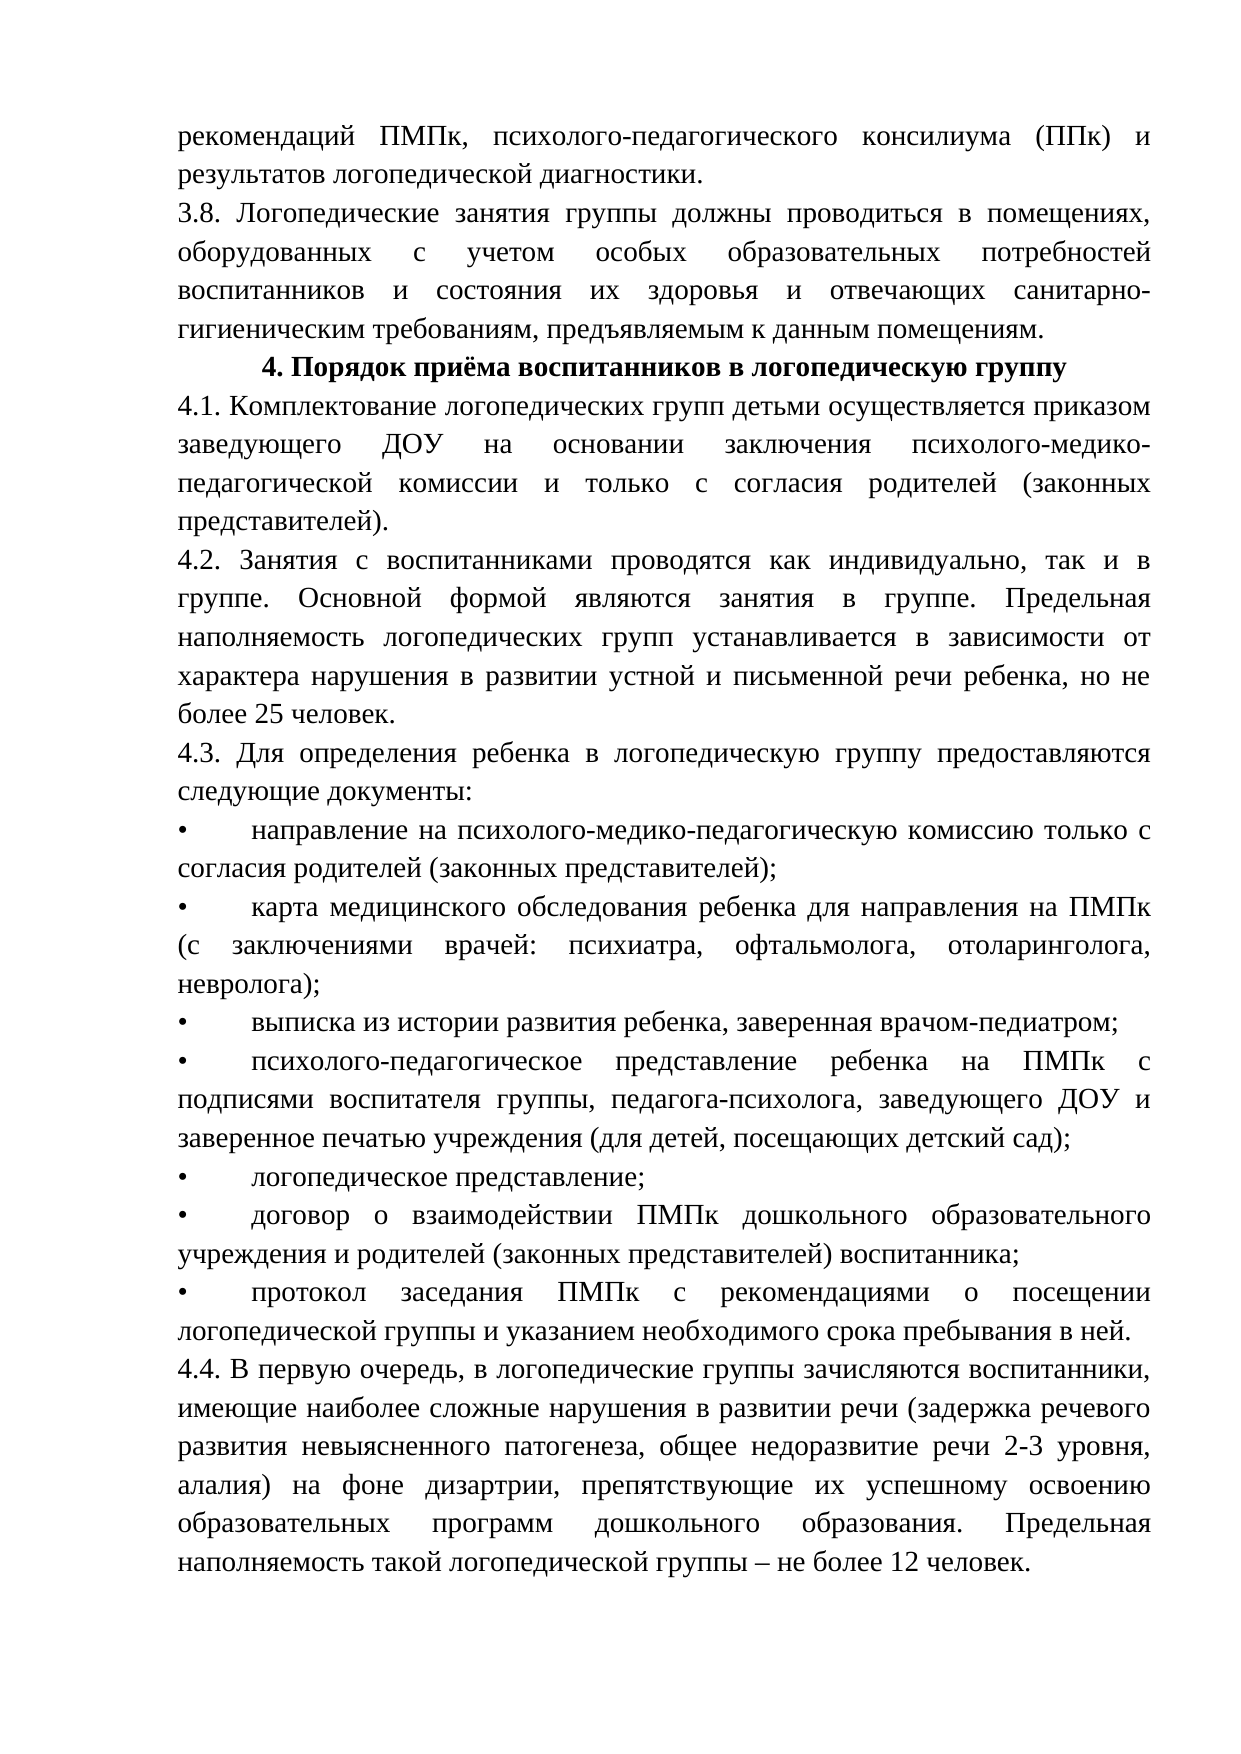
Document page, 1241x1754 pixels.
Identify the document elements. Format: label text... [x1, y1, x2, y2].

text • протокол заседания ПМПк с рекомендациями о посещении логопедической группы и указанием необходимого срока пребывания в ней. [177, 1274, 1152, 1346]
text 4.2. Занятия с воспитанниками проводятся как индивидуально, так и в группе. Основной формой являются занятия в группе. Предельная наполняемость логопедических групп устанавливается в зависимости от характера нарушения в развитии устной и письменной речи ребенка, но не более 25 человек. [177, 542, 1152, 730]
text 4.1. Комплектование логопедических групп детьми осуществляется приказом заведующего ДОУ на основании заключения психолого-медико-педагогической комиссии и только с согласия родителей (законных представителей). [177, 388, 1152, 537]
text • направление на психолого-медико-педагогическую комиссию только с согласия родителей (законных представителей); [177, 812, 1152, 884]
text • договор о взаимодействии ПМПк дошкольного образовательного учреждения и родителей (законных представителей) воспитанника; [177, 1197, 1152, 1269]
text • выписка из истории развития ребенка, заверенная врачом-педиатром; [177, 1004, 1152, 1038]
text • логопедическое представление; [177, 1159, 1152, 1192]
text 4. Порядок приёма воспитанников в логопедическую группу [177, 349, 1152, 383]
text 3.8. Логопедические занятия группы должны проводиться в помещениях, оборудованных с учетом особых образовательных потребностей воспитанников и состояния их здоровья и отвечающих санитарно-гигиеническим требованиям, предъявляемым к данным помещениям. [177, 195, 1152, 344]
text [177, 118, 1152, 190]
text 4.4. В первую очередь, в логопедические группы зачисляются воспитанники, имеющие наиболее сложные нарушения в развитии речи (задержка речевого развития невыясненного патогенеза, общее недоразвитие речи 2-3 уровня, алалия) на фоне дизартрии, препятствующие их успешному освоению образовательных программ дошкольного образования. Предельная наполняемость такой логопедической группы – не более 12 человек. [177, 1351, 1152, 1578]
text • карта медицинского обследования ребенка для направления на ПМПк (с заключениями врачей: психиатра, офтальмолога, отоларинголога, невролога); [177, 889, 1152, 999]
text 4.3. Для определения ребенка в логопедическую группу предоставляются следующие документы: [177, 735, 1152, 807]
text • психолого-педагогическое представление ребенка на ПМПк с подписями воспитателя группы, педагога-психолога, заведующего ДОУ и заверенное печатью учреждения (для детей, посещающих детский сад); [177, 1043, 1152, 1154]
